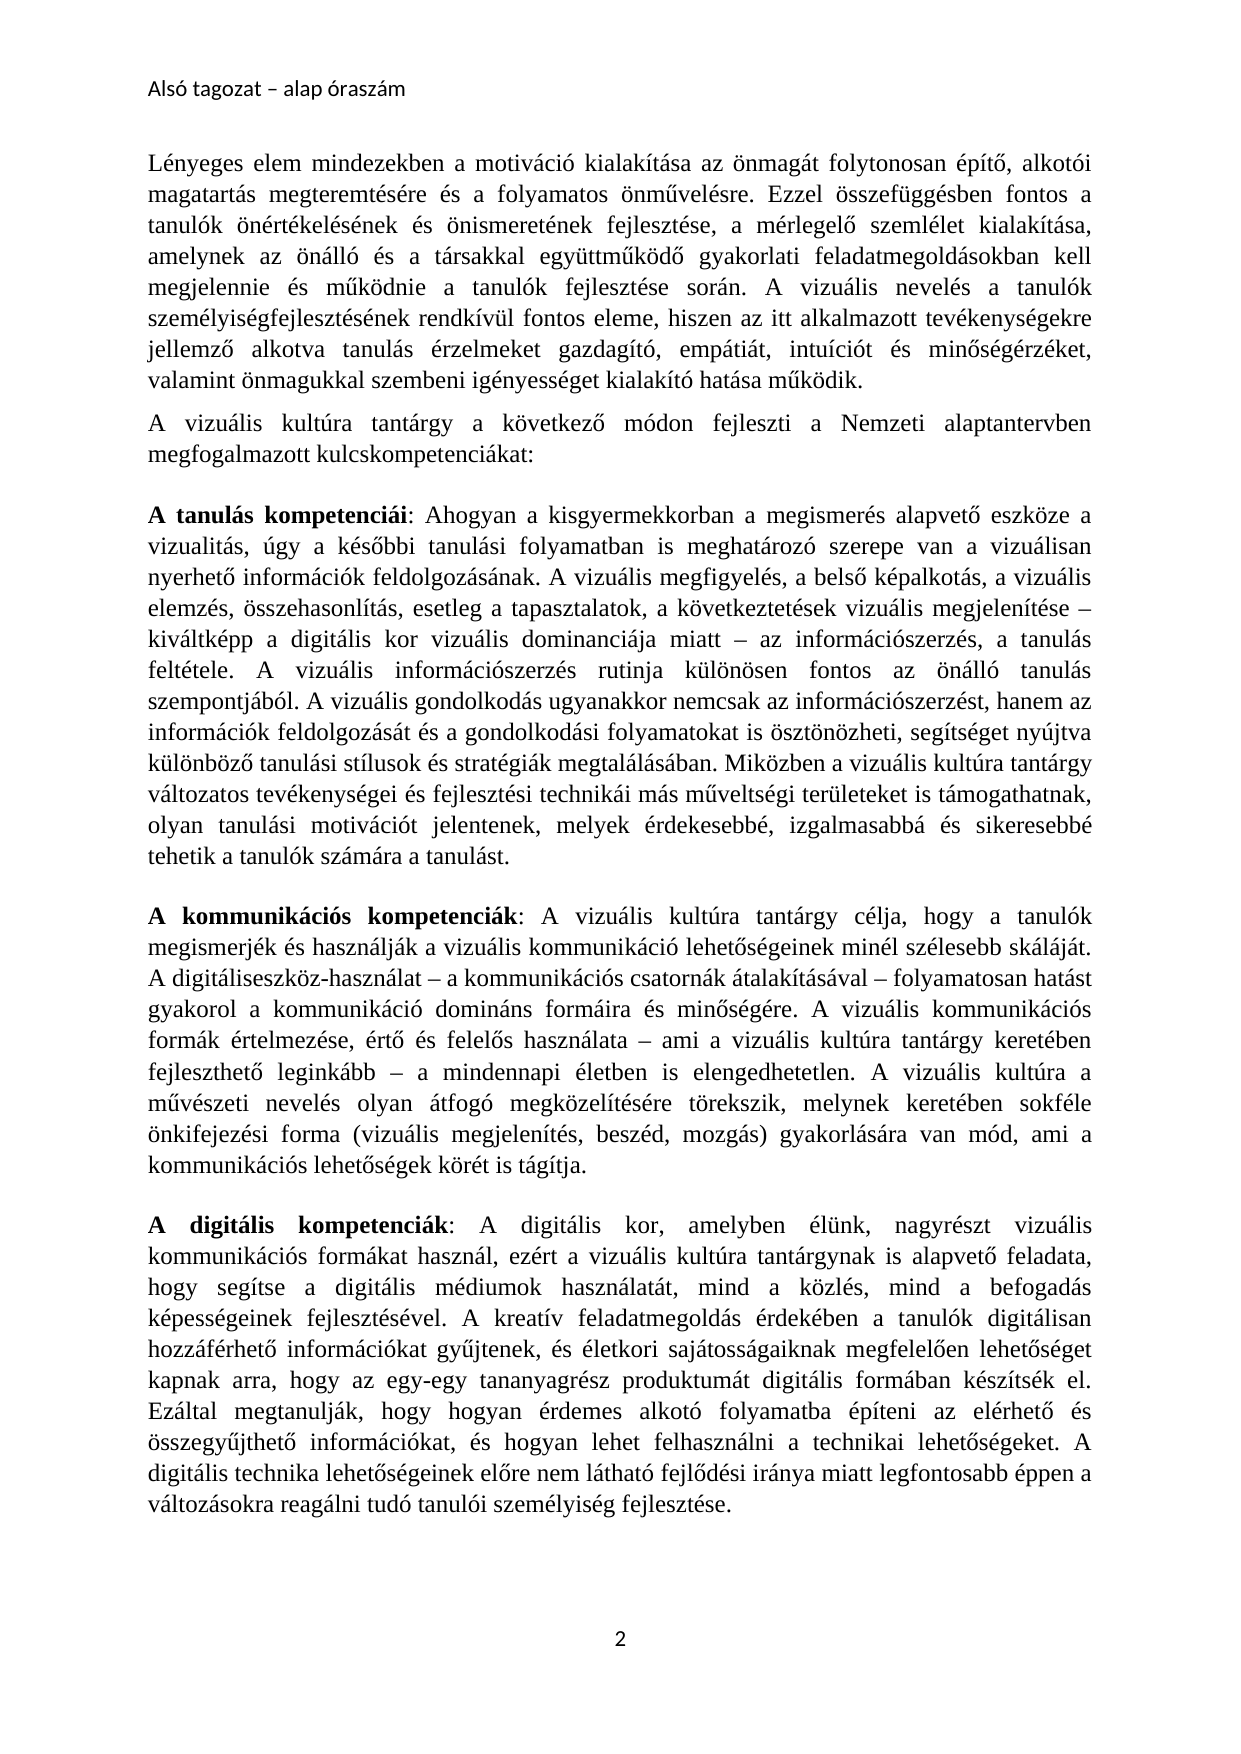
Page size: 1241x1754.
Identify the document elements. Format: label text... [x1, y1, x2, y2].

text A vizuális kultúra tantárgy a következő módon fejleszti a Nemzeti alaptantervben megfogalmazott kulcskompetenciákat: [148, 408, 1093, 468]
text A digitális kompetenciák: A digitális kor, amelyben élünk, nagyrészt vizuális kommunikációs formákat használ, ezért a vizuális kultúra tantárgynak is alapvető feladata, hogy segítse a digitális médiumok használatát, mind a közlés, mind a befogadás képességeinek fejlesztésével. A kreatív feladatmegoldás érdekében a tanulók digitálisan hozzáférhető információkat gyűjtenek, és életkori sajátosságaiknak megfelelően lehetőséget kapnak arra, hogy az egy-egy tananyagrész produktumát digitális formában készítsék el. Ezáltal megtanulják, hogy hogyan érdemes alkotó folyamatba építeni az elérhető és összegyűjthető információkat, és hogyan lehet felhasználni a technikai lehetőségeket. A digitális technika lehetőségeinek előre nem látható fejlődési iránya miatt legfontosabb éppen a változásokra reagálni tudó tanulói személyiség fejlesztése. [148, 1210, 1093, 1518]
text A tanulás kompetenciái: Ahogyan a kisgyermekkorban a megismerés alapvető eszköze a vizualitás, úgy a későbbi tanulási folyamatban is meghatározó szerepe van a vizuálisan nyerhető információk feldolgozásának. A vizuális megfigyelés, a belső képalkotás, a vizuális elemzés, összehasonlítás, esetleg a tapasztalatok, a következtetések vizuális megjelenítése – kiváltképp a digitális kor vizuális dominanciája miatt – az információszerzés, a tanulás feltétele. A vizuális információszerzés rutinja különösen fontos az önálló tanulás szempontjából. A vizuális gondolkodás ugyanakkor nemcsak az információszerzést, hanem az információk feldolgozását és a gondolkodási folyamatokat is ösztönözheti, segítséget nyújtva különböző tanulási stílusok és stratégiák megtalálásában. Miközben a vizuális kultúra tantárgy változatos tevékenységei és fejlesztési technikái más műveltségi területeket is támogathatnak, olyan tanulási motivációt jelentenek, melyek érdekesebbé, izgalmasabbá és sikeresebbé tehetik a tanulók számára a tanulást. [148, 500, 1093, 870]
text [148, 148, 1093, 394]
text A kommunikációs kompetenciák: A vizuális kultúra tantárgy célja, hogy a tanulók megismerjék és használják a vizuális kommunikáció lehetőségeinek minél szélesebb skáláját. A digitáliseszköz-használat – a kommunikációs csatornák átalakításával – folyamatosan hatást gyakorol a kommunikáció domináns formáira és minőségére. A vizuális kommunikációs formák értelmezése, értő és felelős használata – ami a vizuális kultúra tantárgy keretében fejleszthető leginkább – a mindennapi életben is elengedhetetlen. A vizuális kultúra a művészeti nevelés olyan átfogó megközelítésére törekszik, melynek keretében sokféle önkifejezési forma (vizuális megjelenítés, beszéd, mozgás) gyakorlására van mód, ami a kommunikációs lehetőségek körét is tágítja. [148, 901, 1093, 1178]
